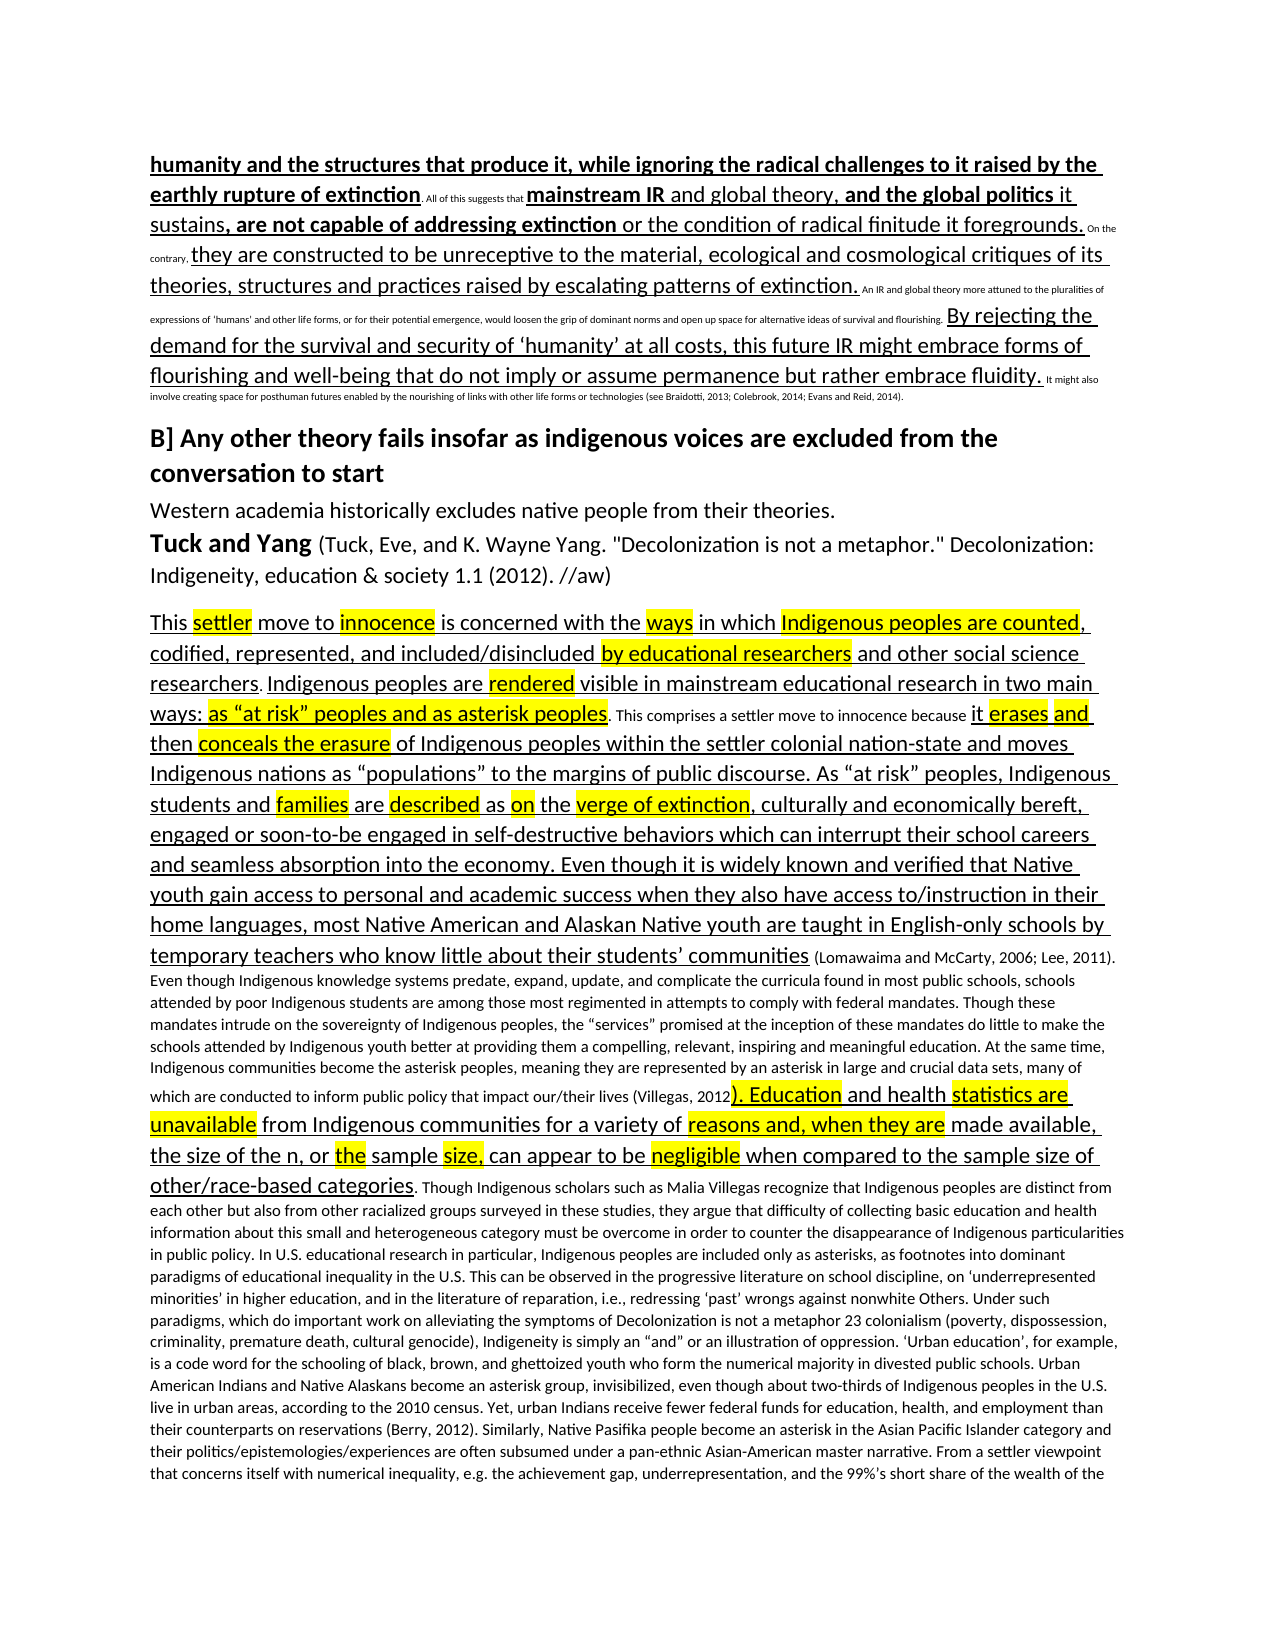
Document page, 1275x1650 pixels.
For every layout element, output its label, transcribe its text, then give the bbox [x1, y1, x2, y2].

subtitle B] Any other theory fails insofar as indigenous voices are excluded from the conversation to start [150, 421, 1125, 489]
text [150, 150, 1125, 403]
text Tuck and Yang (Tuck, Eve, and K. Wayne Yang. "Decolonization is not a metaphor." Decolonization: Indigeneity, education & society 1.1 (2012). //aw) [150, 526, 1125, 589]
subtitle Western academia historically excludes native people from their theories. [150, 496, 1125, 524]
